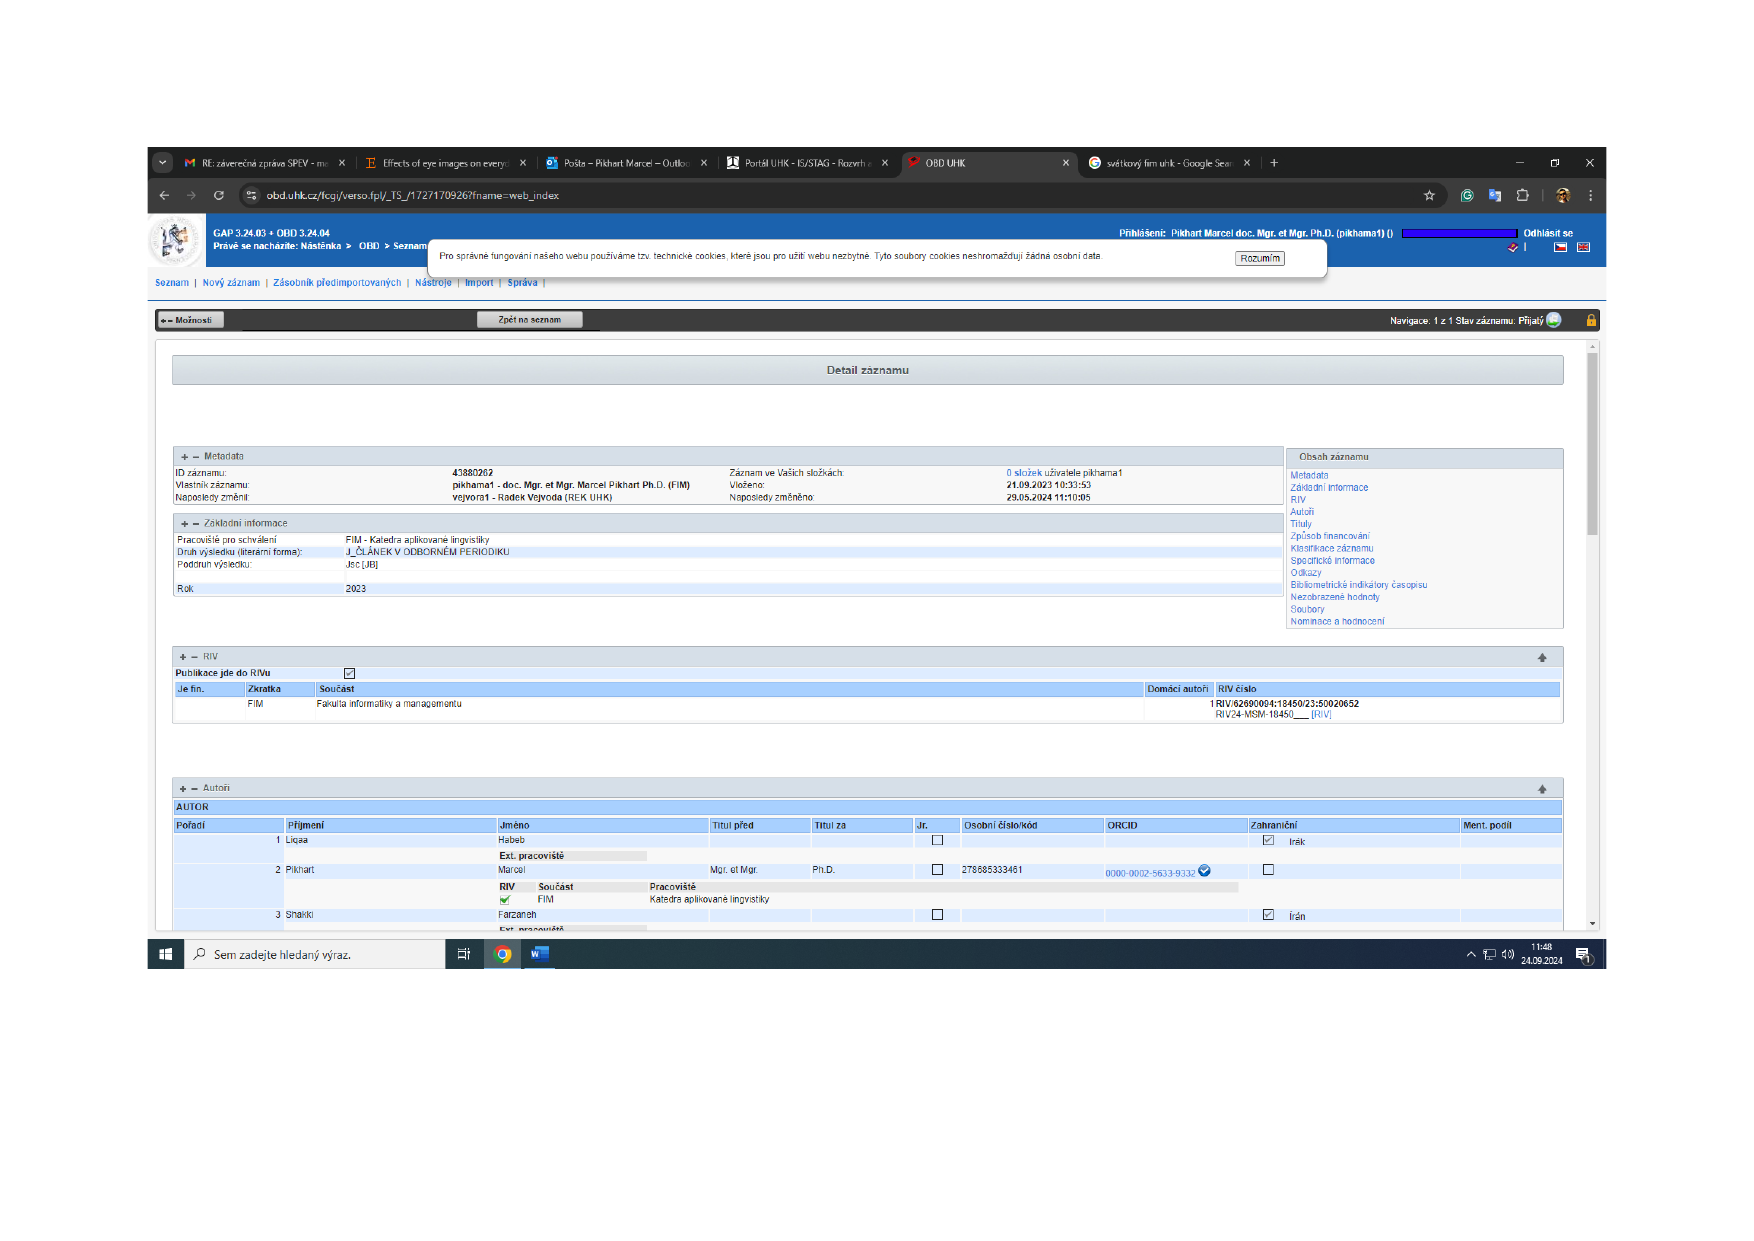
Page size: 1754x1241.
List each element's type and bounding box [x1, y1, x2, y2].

picture [147, 147, 1607, 969]
